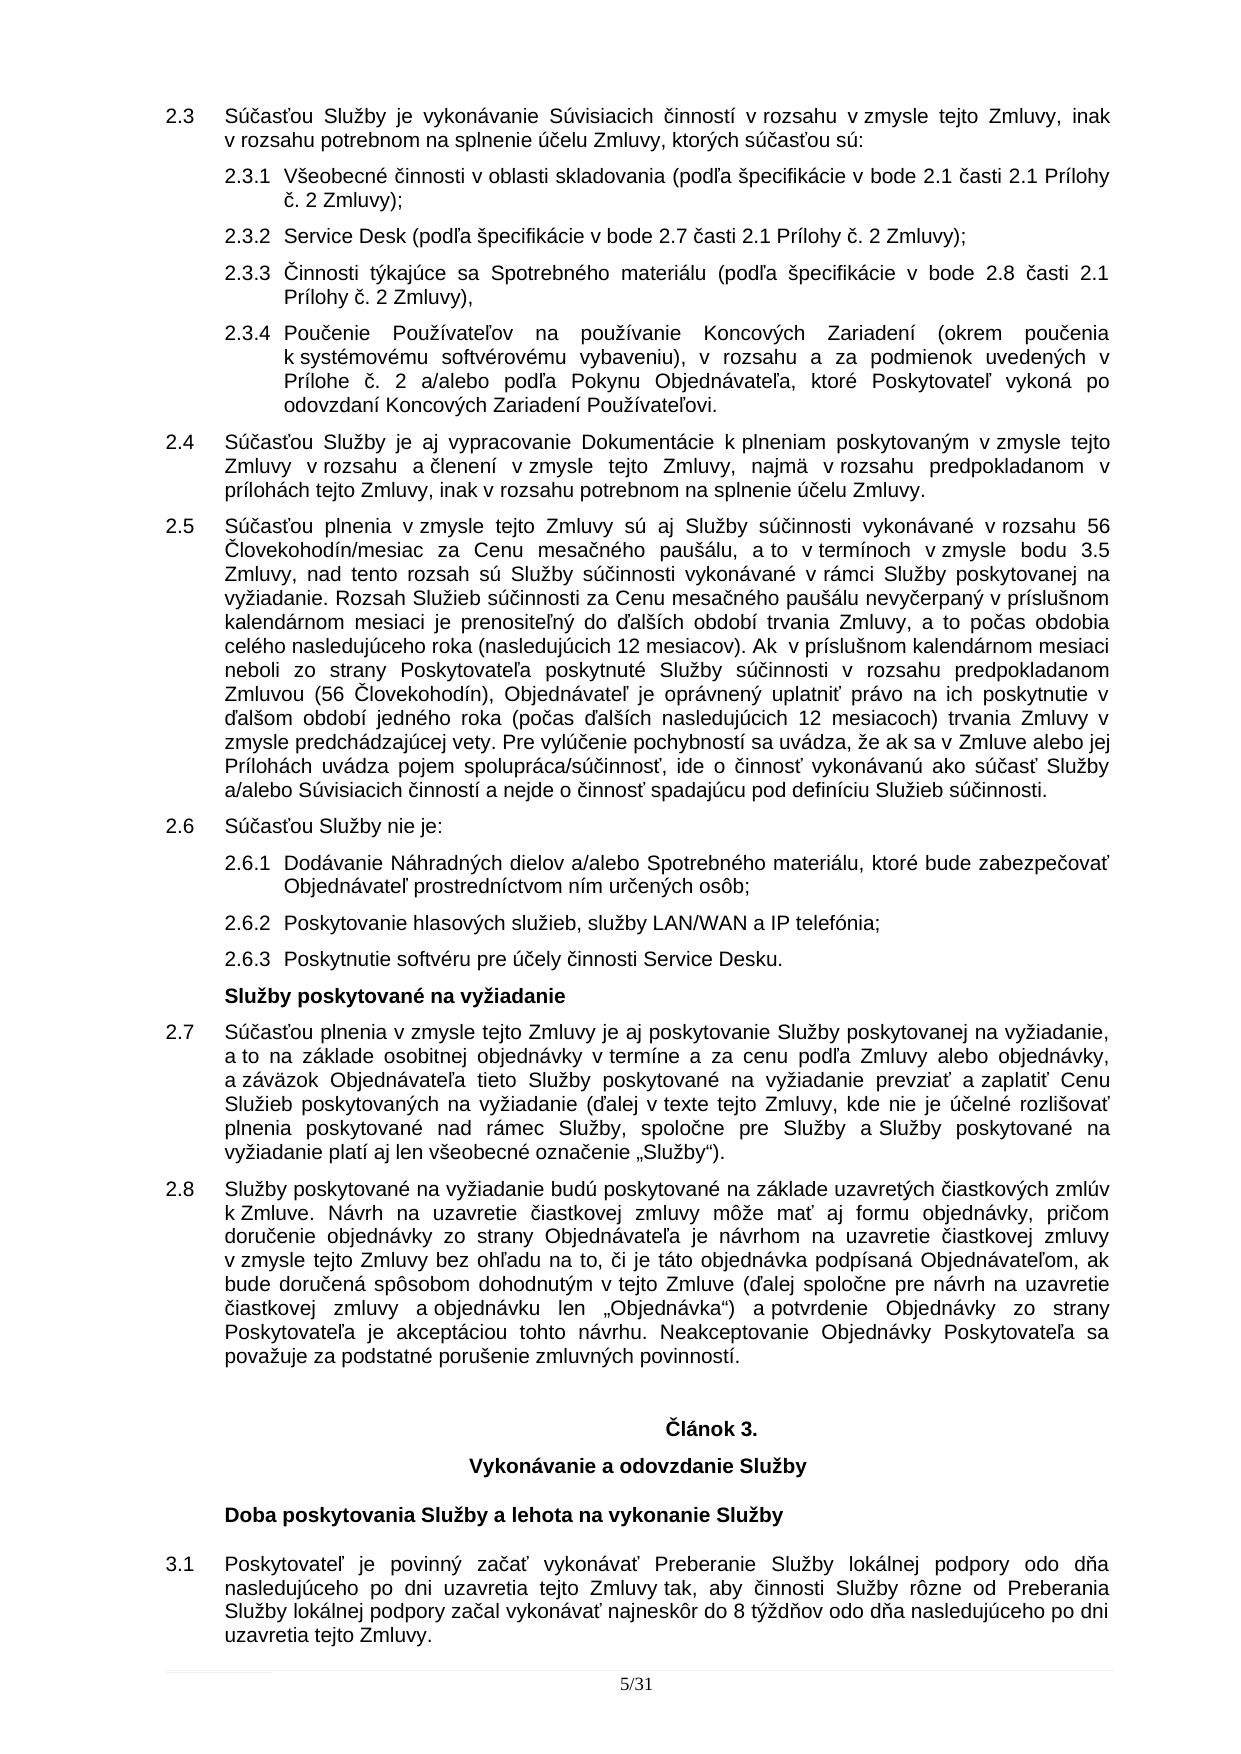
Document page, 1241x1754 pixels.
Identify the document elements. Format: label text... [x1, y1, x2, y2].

list Súčasťou Služby je aj vypracovanie Dokumentácie k plneniam poskytovaným v zmysle tejto Zmluvy v rozsahu a členení v zmysle tejto Zmluvy, najmä v rozsahu predpokladanom v prílohách tejto Zmluvy, inak v rozsahu potrebnom na splnenie účelu Zmluvy. [165, 429, 1110, 501]
list Služby poskytované na vyžiadanie budú poskytované na základe uzavretých čiastkových zmlúv k Zmluve. Návrh na uzavretie čiastkovej zmluvy môže mať aj formu objednávky, pričom doručenie objednávky zo strany Objednávateľa je návrhom na uzavretie čiastkovej zmluvy v zmysle tejto Zmluvy bez ohľadu na to, či je táto objednávka podpísaná Objednávateľom, ak bude doručená spôsobom dohodnutým v tejto Zmluve (ďalej spoločne pre návrh na uzavretie čiastkovej zmluvy a objednávku len „Objednávka“) a potvrdenie Objednávky zo strany Poskytovateľa je akceptáciou tohto návrhu. Neakceptovanie Objednávky Poskytovateľa sa považuje za podstatné porušenie zmluvných povinností. [165, 1176, 1110, 1368]
list Súčasťou Služby nie je: [165, 814, 1110, 838]
text Služby poskytované na vyžiadanie [224, 984, 1110, 1008]
text Vykonávanie a odovzdanie Služby [165, 1453, 1110, 1477]
list Súčasťou Služby je vykonávanie Súvisiacich činností v rozsahu v zmysle tejto Zmluvy, inak v rozsahu potrebnom na splnenie účelu Zmluvy, ktorých súčasťou sú: [165, 103, 1110, 151]
text Doba poskytovania Služby a lehota na vykonanie Služby [224, 1502, 1110, 1526]
list Činnosti týkajúce sa Spotrebného materiálu (podľa špecifikácie v bode 2.8 časti 2.1 Prílohy č. 2 Zmluvy), [224, 261, 1110, 309]
list Poskytnutie softvéru pre účely činnosti Service Desku. [224, 947, 1110, 971]
list Service Desk (podľa špecifikácie v bode 2.7 časti 2.1 Prílohy č. 2 Zmluvy); [224, 224, 1110, 248]
list Súčasťou plnenia v zmysle tejto Zmluvy je aj poskytovanie Služby poskytovanej na vyžiadanie, a to na základe osobitnej objednávky v termíne a za cenu podľa Zmluvy alebo objednávky, a záväzok Objednávateľa tieto Služby poskytované na vyžiadanie prevziať a zaplatiť Cenu Služieb poskytovaných na vyžiadanie (ďalej v texte tejto Zmluvy, kde nie je účelné rozlišovať plnenia poskytované nad rámec Služby, spoločne pre Služby a Služby poskytované na vyžiadanie platí aj len všeobecné označenie „Služby“). [165, 1020, 1110, 1164]
list Poučenie Používateľov na používanie Koncových Zariadení (okrem poučenia k systémovému softvérovému vybaveniu), v rozsahu a za podmienok uvedených v Prílohe č. 2 a/alebo podľa Pokynu Objednávateľa, ktoré Poskytovateľ vykoná po odovzdaní Koncových Zariadení Používateľovi. [224, 321, 1110, 417]
list Poskytovateľ je povinný začať vykonávať Preberanie Služby lokálnej podpory odo dňa nasledujúceho po dni uzavretia tejto Zmluvy tak, aby činnosti Služby rôzne od Preberania Služby lokálnej podpory začal vykonávať najneskôr do 8 týždňov odo dňa nasledujúceho po dni uzavretia tejto Zmluvy. [165, 1551, 1110, 1647]
list Všeobecné činnosti v oblasti skladovania (podľa špecifikácie v bode 2.1 časti 2.1 Prílohy č. 2 Zmluvy); [224, 164, 1110, 212]
list Poskytovanie hlasových služieb, služby LAN/WAN a IP telefónia; [224, 911, 1110, 935]
list Súčasťou plnenia v zmysle tejto Zmluvy sú aj Služby súčinnosti vykonávané v rozsahu 56 Človekohodín/mesiac za Cenu mesačného paušálu, a to v termínoch v zmysle bodu 3.5 Zmluvy, nad tento rozsah sú Služby súčinnosti vykonávané v rámci Služby poskytovanej na vyžiadanie. Rozsah Služieb súčinnosti za Cenu mesačného paušálu nevyčerpaný v príslušnom kalendárnom mesiaci je prenositeľný do ďalších období trvania Zmluvy, a to počas obdobia celého nasledujúceho roka (nasledujúcich 12 mesiacov). Ak v príslušnom kalendárnom mesiaci neboli zo strany Poskytovateľa poskytnuté Služby súčinnosti v rozsahu predpokladanom Zmluvou (56 Človekohodín), Objednávateľ je oprávnený uplatniť právo na ich poskytnutie v ďalšom období jedného roka (počas ďalších nasledujúcich 12 mesiacoch) trvania Zmluvy v zmysle predchádzajúcej vety. Pre vylúčenie pochybností sa uvádza, že ak sa v Zmluve alebo jej Prílohách uvádza pojem spolupráca/súčinnosť, ide o činnosť vykonávanú ako súčasť Služby a/alebo Súvisiacich činností a nejde o činnosť spadajúcu pod definíciu Služieb súčinnosti. [165, 514, 1110, 801]
list Dodávanie Náhradných dielov a/alebo Spotrebného materiálu, ktoré bude zabezpečovať Objednávateľ prostredníctvom ním určených osôb; [224, 850, 1110, 898]
